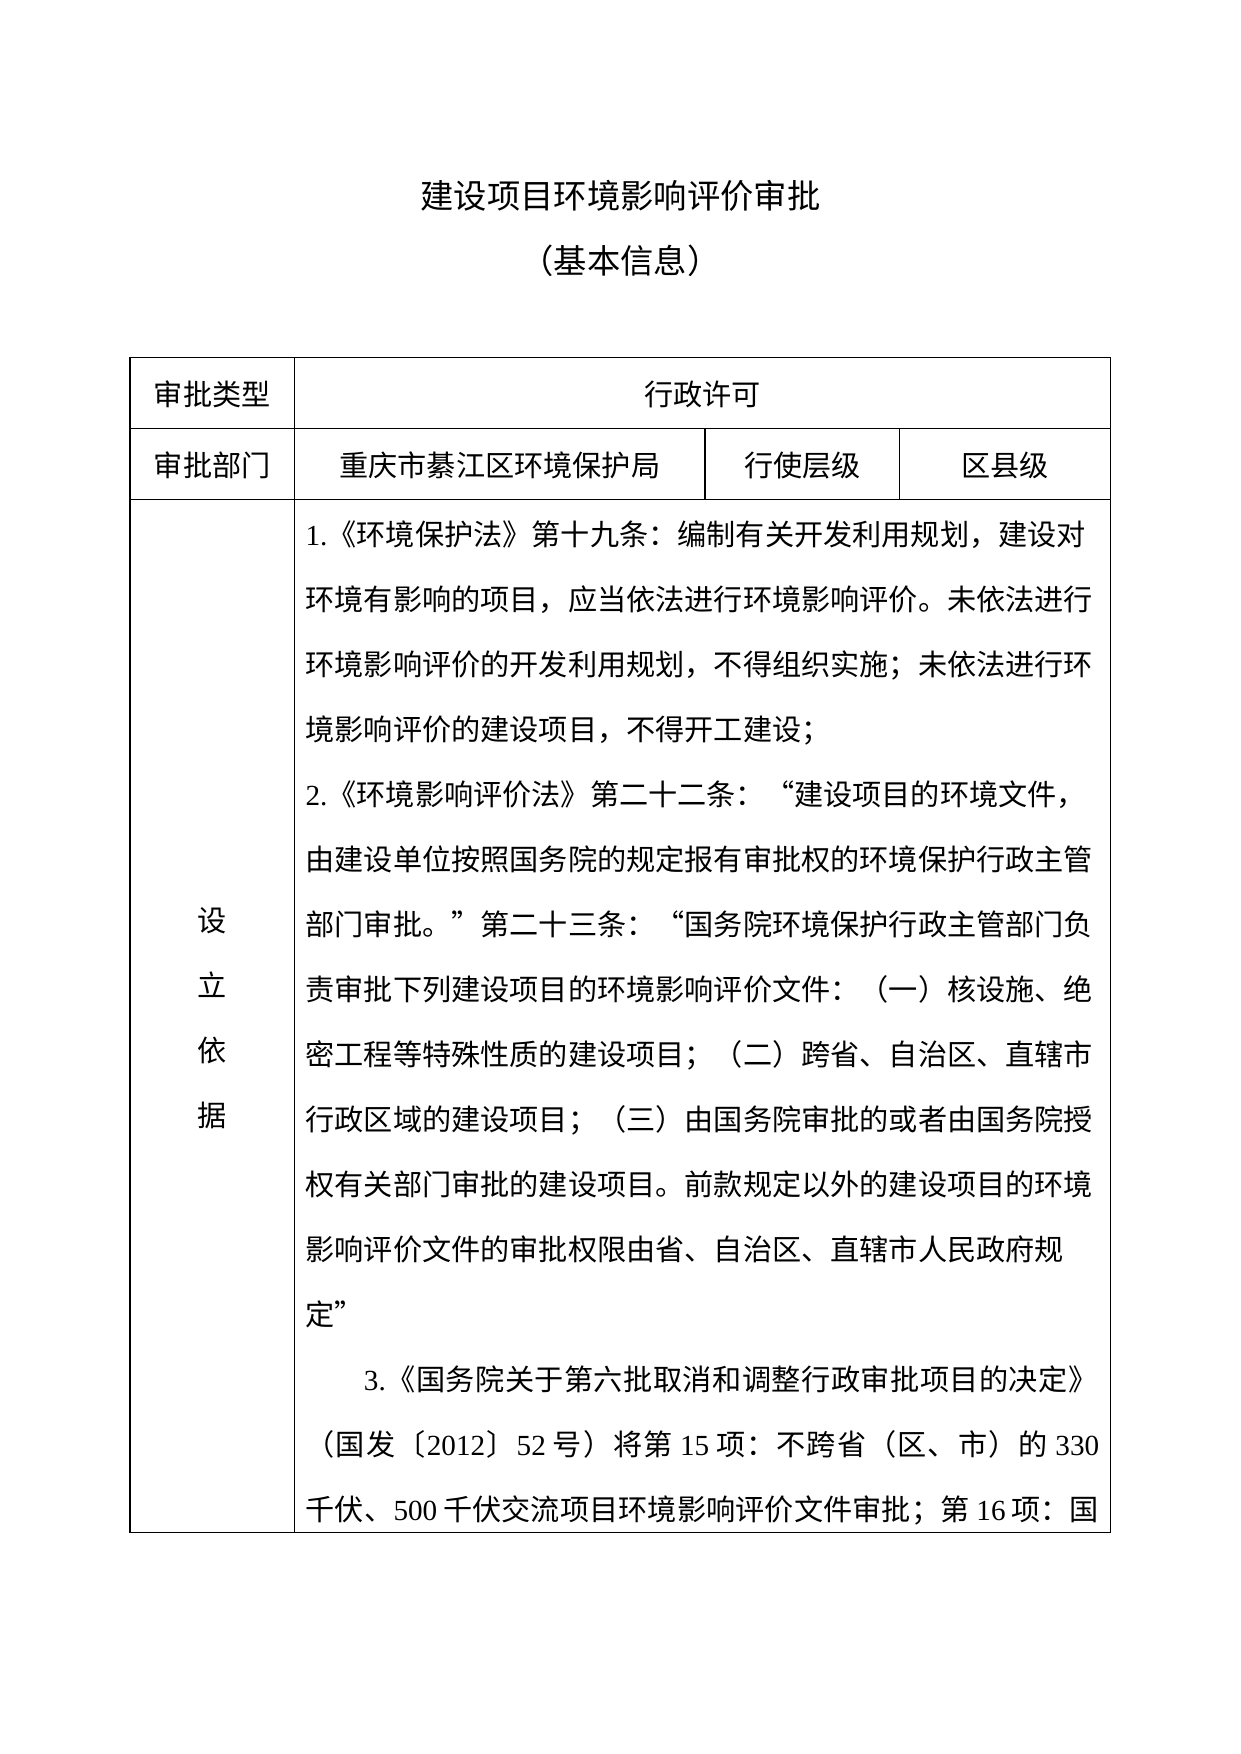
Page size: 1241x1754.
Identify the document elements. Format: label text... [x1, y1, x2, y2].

table_cell 行使层级 [706, 429, 899, 499]
table_cell 审批部门 [131, 429, 294, 499]
table_cell 重庆市綦江区环境保护局 [295, 429, 704, 499]
table_cell 区县级 [900, 429, 1110, 499]
text 建设项目环境影响评价审批 [187, 162, 1053, 227]
table_header 行政许可 [295, 358, 1110, 428]
table_cell 设 立 依 据 [131, 500, 294, 1532]
table_cell 《环境保护法》第十九条：编制有关开发利用规划，建设对环境有影响的项目，应当依法进行环境影响评价。未依法进行环境影响评价的开发利用规划，不得组织实施；未依法进行环境影响评价的建设项目，不得开工建设； 《环境影响评价法》第二十二条：“建设项目的环境文件，由建设单位按照国务院的规定报有审批权的环境保护行政主管部门审批。”第二十三条：“国务院环境保护行政主管部门负责审批下列建设项目的环境影响评价文件：（一）核设施、绝密工程等特殊性质的建设项目；（二）跨省、自治区、直辖市行政区域的建设项目；（三）由国务院审批的或者由国务院授权有关部门审批的建设项目。前款规定以外的建设项目的环境影响评价文件的审批权限由省、自治区、直辖市人民政府规定” 3.《国务院关于第六批取消和调整行政审批项目的决定》（国发〔2012〕52号）将第15项：不跨省（区、市）的330千伏、500千伏交流项目环境影响评价文件审批；第16项：国内干线传输网（含广播电视网）、国际电信传输电路、国际关口站、专用电信网的国际通信设施及其他涉及信息安全的电信基础设施项目环境影响评价文件审批；第17项：国际关口站及其他涉及信息安全的邮政基础设施项目环境影响评价文件审批；第18项：卫星电视接收机及关键件等生产项目环境影响评价。 [295, 500, 1110, 1532]
text （基本信息） [187, 227, 1053, 292]
table_header 审批类型 [131, 358, 294, 428]
